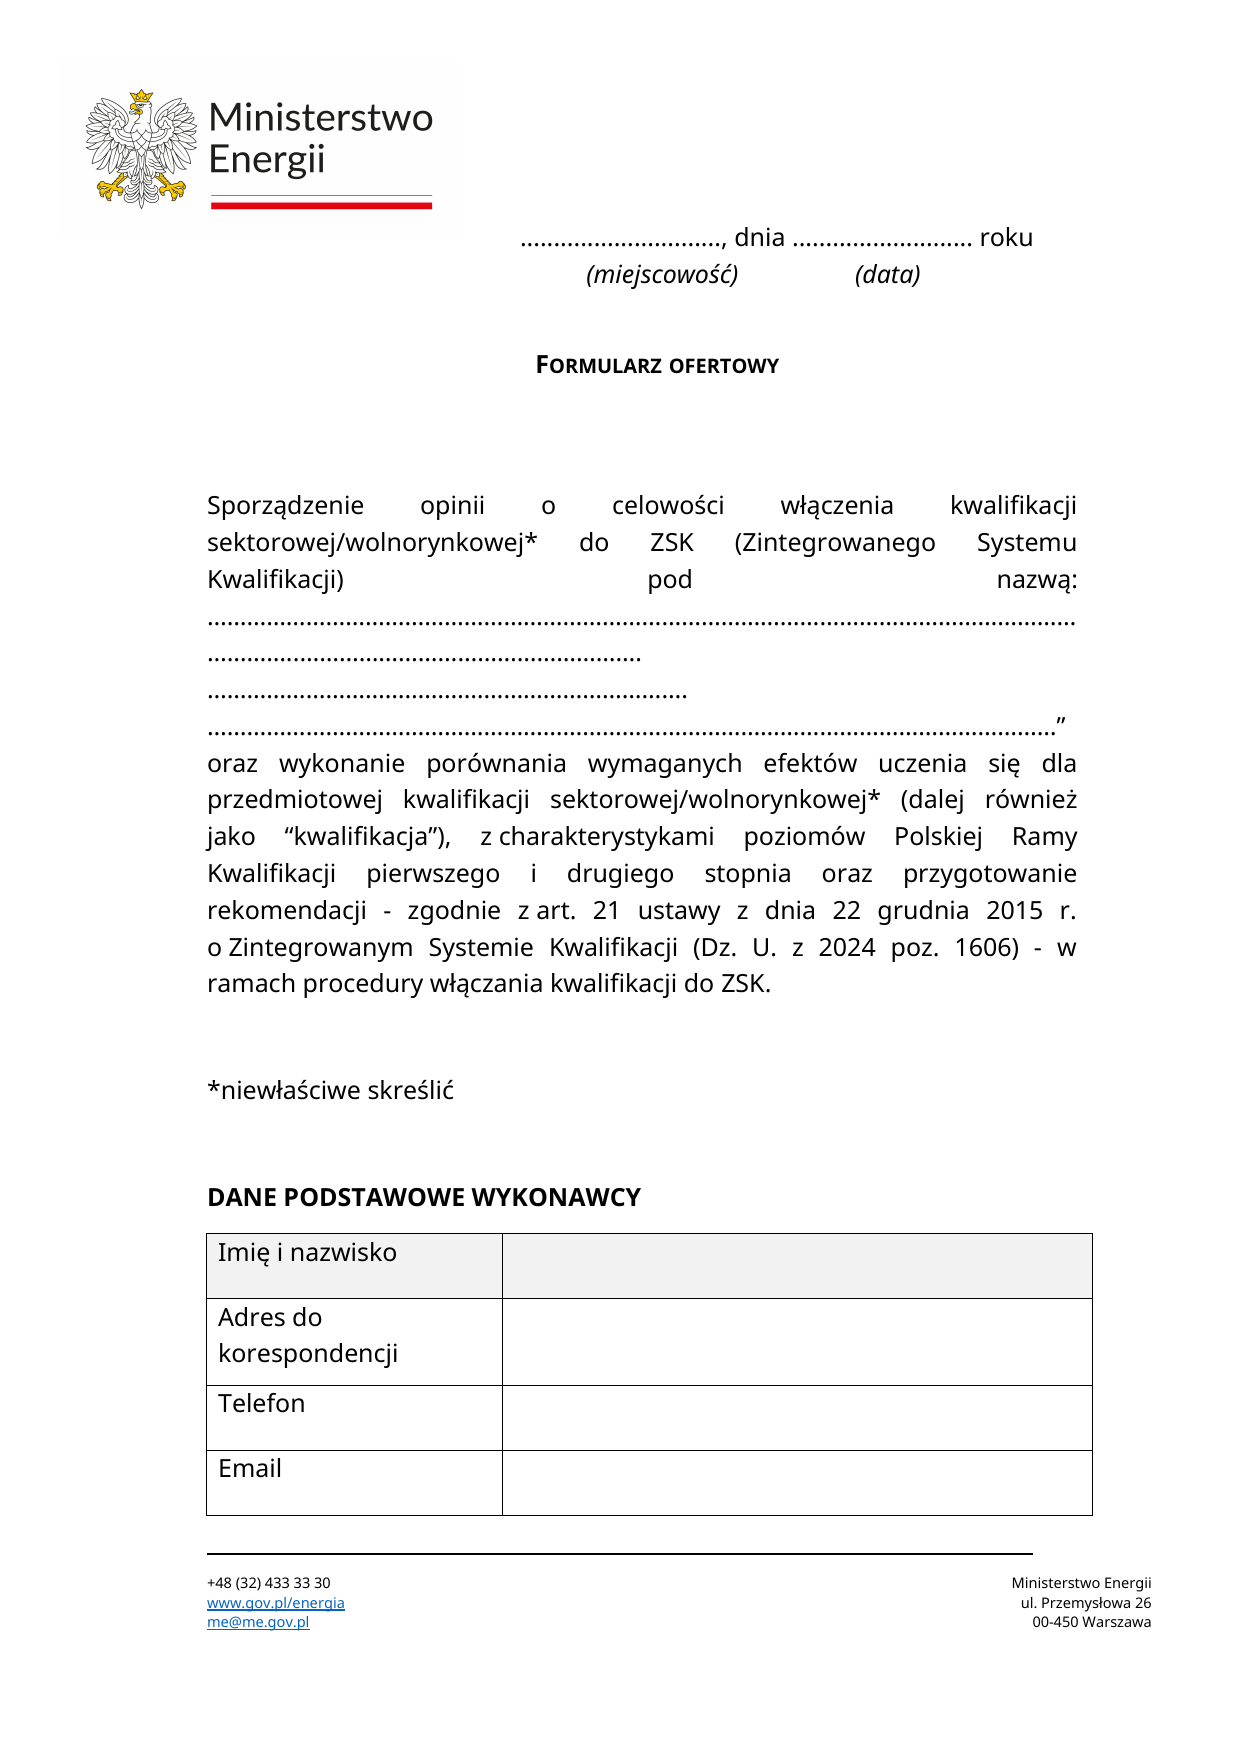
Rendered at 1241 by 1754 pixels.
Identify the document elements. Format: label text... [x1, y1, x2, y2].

table_cell [503, 1451, 1092, 1515]
table_header [503, 1234, 1092, 1298]
text DANE PODSTAWOWE WYKONAWCY [207, 1180, 1033, 1214]
table_cell Email [207, 1451, 502, 1515]
table_cell Telefon [207, 1386, 502, 1450]
table_header Imię i nazwisko [207, 1234, 502, 1298]
text .............................., dnia ........................... roku [207, 220, 1033, 254]
subtitle Formularz ofertowy [207, 347, 1107, 381]
table_cell [503, 1299, 1092, 1385]
text Sporządzenie opinii o celowości włączenia kwalifikacji sektorowej/wolnorynkowej* do ZSK (Zintegrowanego Systemu Kwalifikacji) pod nazwą:………………………………………………………………………………………………………………………………..…………………………………………….……………………………………………………………….…………………………………………………………………………………………………………………” oraz wykonanie porównania wymaganych efektów uczenia się dla przedmiotowej kwalifikacji sektorowej/wolnorynkowej* (dalej również jako “kwalifikacja”), z charakterystykami poziomów Polskiej Ramy Kwalifikacji pierwszego i drugiego stopnia oraz przygotowanie rekomendacji - zgodnie z art. 21 ustawy z dnia 22 grudnia 2015 r. o Zintegrowanym Systemie Kwalifikacji (Dz. U. z 2024 poz. 1606) - w ramach procedury włączania kwalifikacji do ZSK. [207, 488, 1078, 1000]
picture [58, 61, 459, 237]
text *niewłaściwe skreślić [207, 1073, 1033, 1107]
table_cell [503, 1386, 1092, 1450]
table_cell Adres do korespondencji [207, 1299, 502, 1385]
text (miejscowość) (data) [428, 257, 1033, 291]
